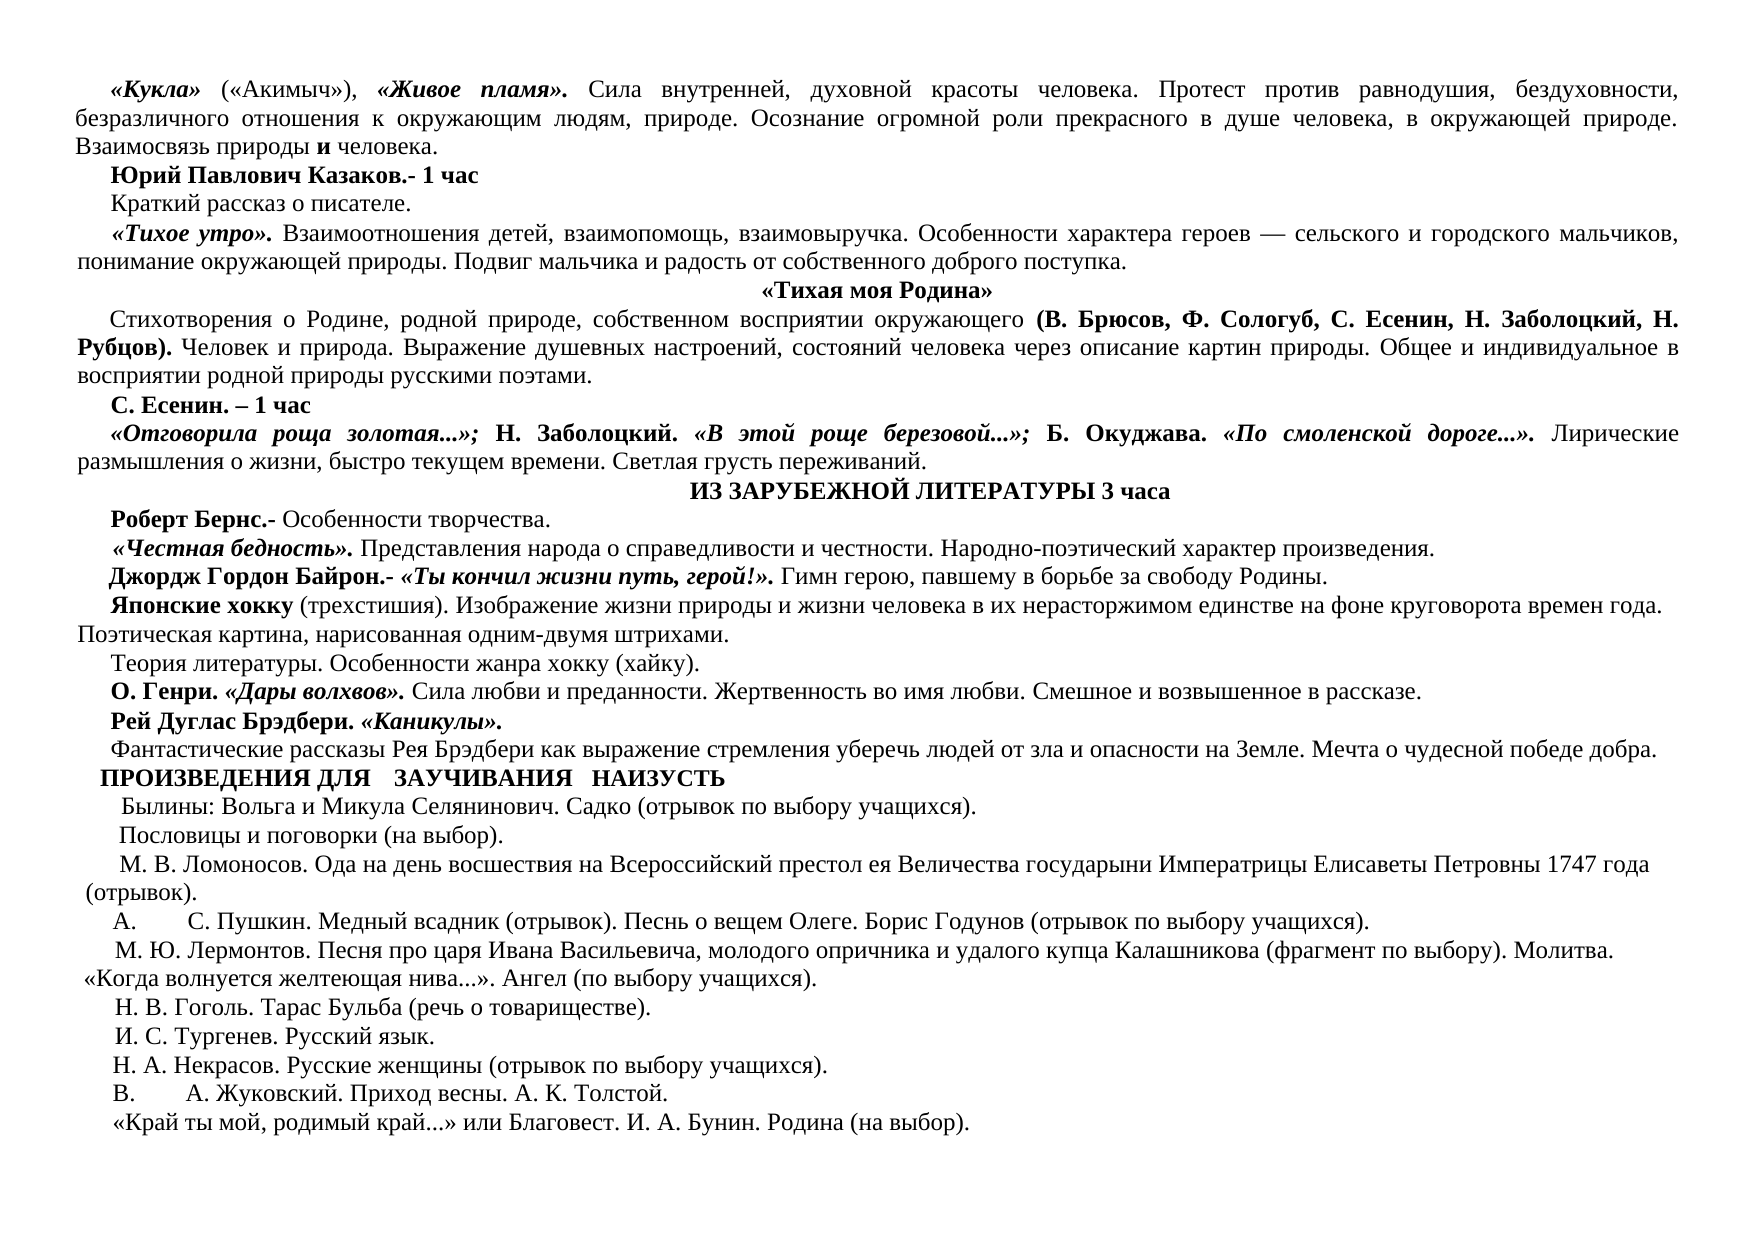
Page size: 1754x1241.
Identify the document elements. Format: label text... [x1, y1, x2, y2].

text О. Генри. «Дары волхвов». Сила любви и преданности. Жертвенность во имя любви. Смешное и возвышенное в рассказе. [110, 676, 1679, 705]
text «Край ты мой, родимый край...» или Благовест. И. А. Бунин. Родина (на выбор). [112, 1107, 1679, 1136]
text Пословицы и поговорки (на выбор). [119, 820, 1679, 849]
text Н. В. Гоголь. Тарас Бульба (речь о товариществе). [114, 992, 1679, 1021]
text Джордж Гордон Байрон.- «Ты кончил жизни путь, герой!». Гимн герою, павшему в борьбе за свободу Родины. [108, 561, 1679, 590]
text ИЗ ЗАРУБЕЖНОЙ ЛИТЕРАТУРЫ 3 часа [689, 476, 1679, 504]
text Краткий рассказ о писателе. [110, 189, 1679, 217]
text «Тихое утро». Взаимоотношения детей, взаимопомощь, взаимовыручка. Особенности характера героев — сельского и городского мальчиков, понимание окружающей природы. Подвиг мальчика и радость от собственного доброго поступка. [77, 219, 1679, 274]
text Фантастические рассказы Рея Брэдбери как выражение стремления уберечь людей от зла и опасности на Земле. Мечта о чудесной победе добра. [110, 734, 1679, 763]
list А. Жуковский. Приход весны. А. К. Толстой. [112, 1078, 1679, 1107]
text «Отговорила роща золотая...»; Н. Заболоцкий. «В этой роще березовой...»; Б. Окуджава. «По смоленской дороге...». Лирические размышления о жизни, быстро текущем времени. Светлая грусть переживаний. [77, 419, 1679, 475]
text «Тихая моя Родина» [75, 275, 1679, 304]
text М. В. Ломоносов. Ода на день восшествия на Всероссийский престол ея Величества государыни Императрицы Елисаветы Петровны 1747 года (отрывок). [85, 850, 1675, 906]
list С. Пушкин. Медный всадник (отрывок). Песнь о вещем Олеге. Борис Годунов (отрывок по выбору учащихся). [112, 906, 1679, 935]
text Поэтическая картина, нарисованная одним-двумя штрихами. [77, 619, 1679, 648]
text «Кукла» («Акимыч»), «Живое пламя». Сила внутренней, духовной красоты человека. Протест против равнодушия, бездуховности, безразличного отношения к окружающим людям, природе. Осознание огромной роли прекрасного в душе человека, в окружающей природе. Взаимосвязь природы и человека. [75, 75, 1679, 160]
text Рей Дуглас Брэдбери. «Каникулы». [110, 706, 1679, 734]
text Стихотворения о Родине, родной природе, собственном восприятии окружающего (В. Брюсов, Ф. Сологуб, С. Есенин, Н. Заболоцкий, Н. Рубцов). Человек и природа. Выражение душевных настроений, состояний человека через описание картин природы. Общее и индивидуальное в восприятии родной природы русскими поэтами. [77, 304, 1679, 389]
text Н. А. Некрасов. Русские женщины (отрывок по выбору учащихся). [112, 1050, 1679, 1078]
text М. Ю. Лермонтов. Песня про царя Ивана Васильевича, молодого опричника и удалого купца Калашникова (фрагмент по выбору). Молитва. [114, 935, 1679, 963]
text Юрий Павлович Казаков.- 1 час [110, 161, 1679, 189]
text Роберт Бернс.- Особенности творчества. [110, 504, 1679, 533]
text Былины: Вольга и Микула Селянинович. Садко (отрывок по выбору учащихся). [121, 792, 1679, 820]
text «Честная бедность». Представления народа о справедливости и честности. Народно-поэтический характер произведения. [112, 533, 1679, 561]
text Японские хокку (трехстишия). Изображение жизни природы и жизни человека в их нерасторжимом единстве на фоне круговорота времен года. [110, 590, 1679, 619]
text Теория литературы. Особенности жанра хокку (хайку). [110, 648, 1679, 676]
text ПРОИЗВЕДЕНИЯ ДЛЯ ЗАУЧИВАНИЯ НАИЗУСТЬ [100, 763, 1679, 792]
text «Когда волнуется желтеющая нива...». Ангел (по выбору учащихся). [83, 963, 1679, 992]
text И. С. Тургенев. Русский язык. [114, 1021, 1679, 1050]
text С. Есенин. – 1 час [110, 390, 1679, 419]
